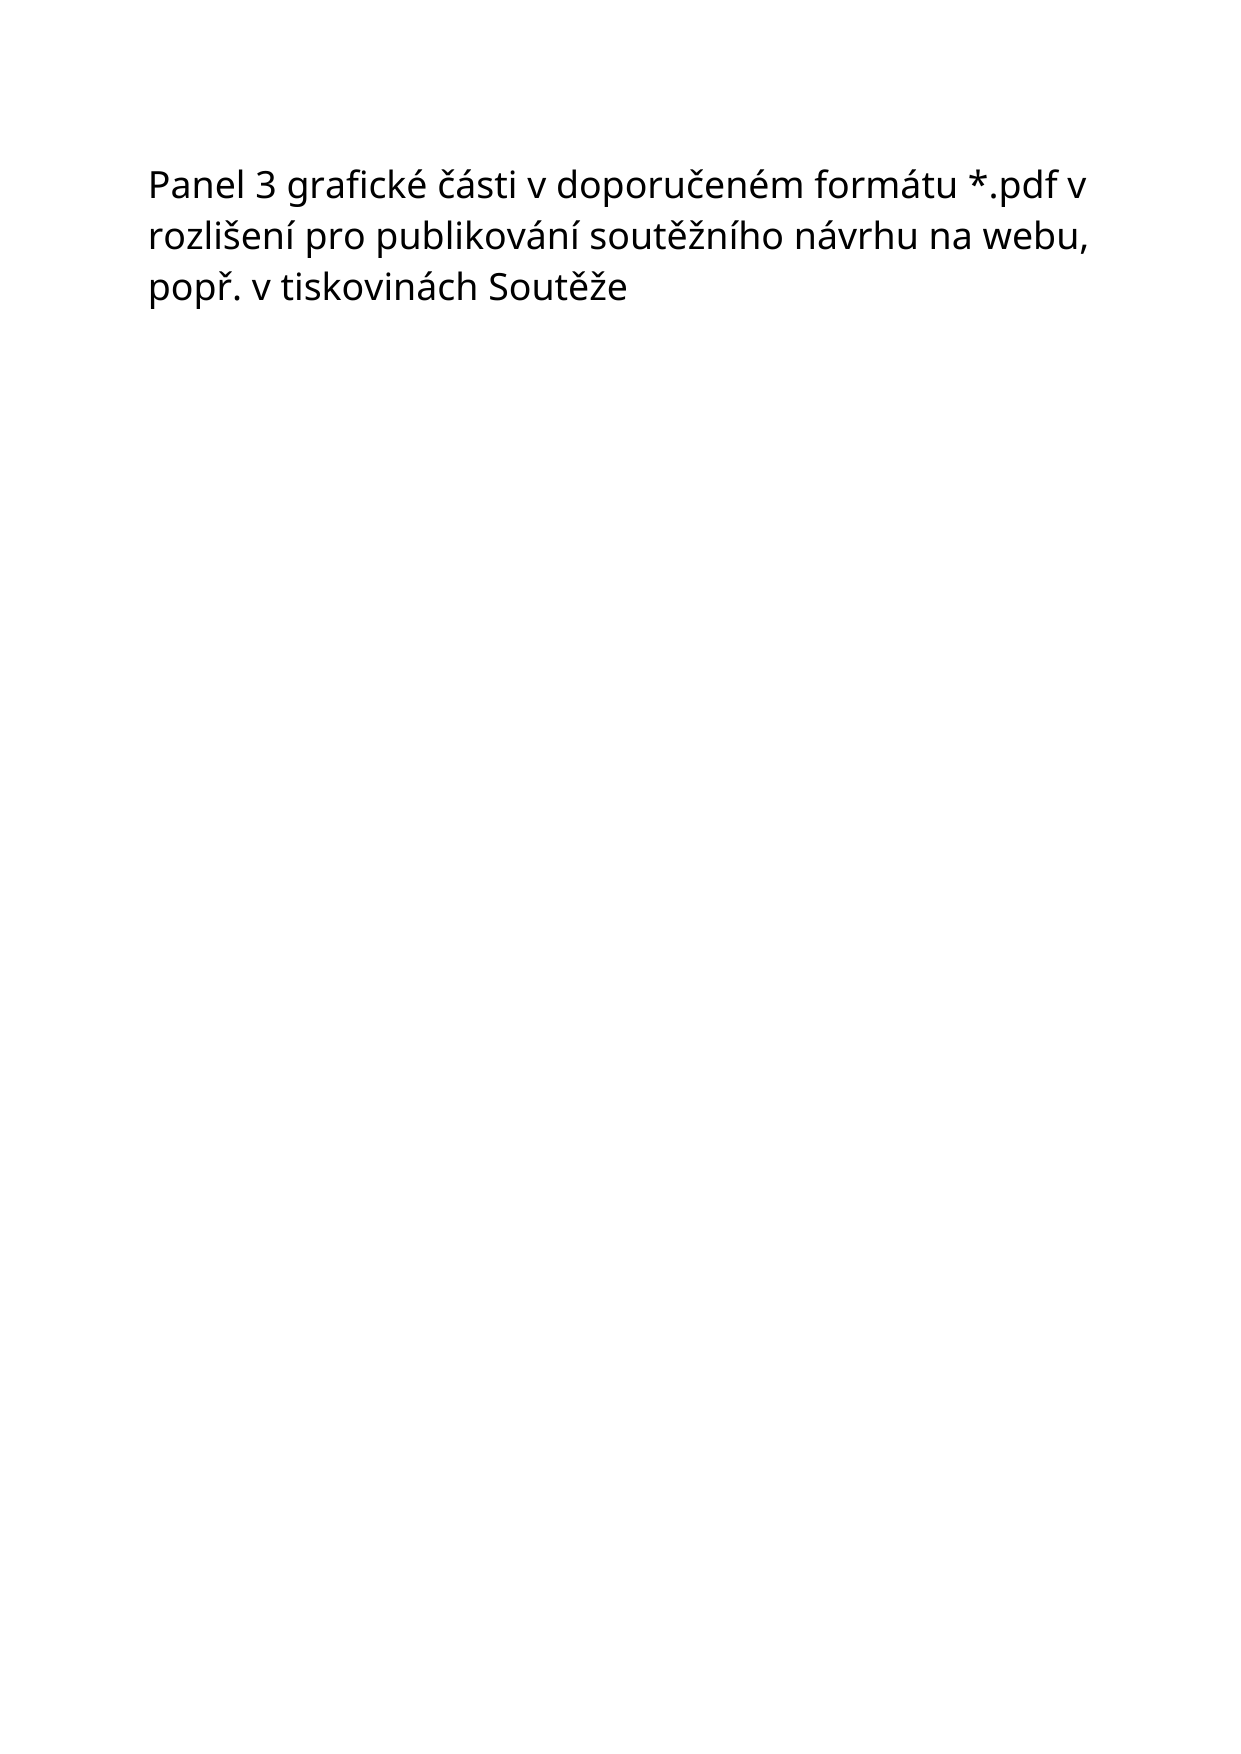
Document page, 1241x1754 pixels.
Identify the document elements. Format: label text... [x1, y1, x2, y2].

text Panel 3 grafické části v doporučeném formátu *.pdf v rozlišení pro publikování soutěžního návrhu na webu, popř. v tiskovinách Soutěže [148, 158, 1093, 311]
